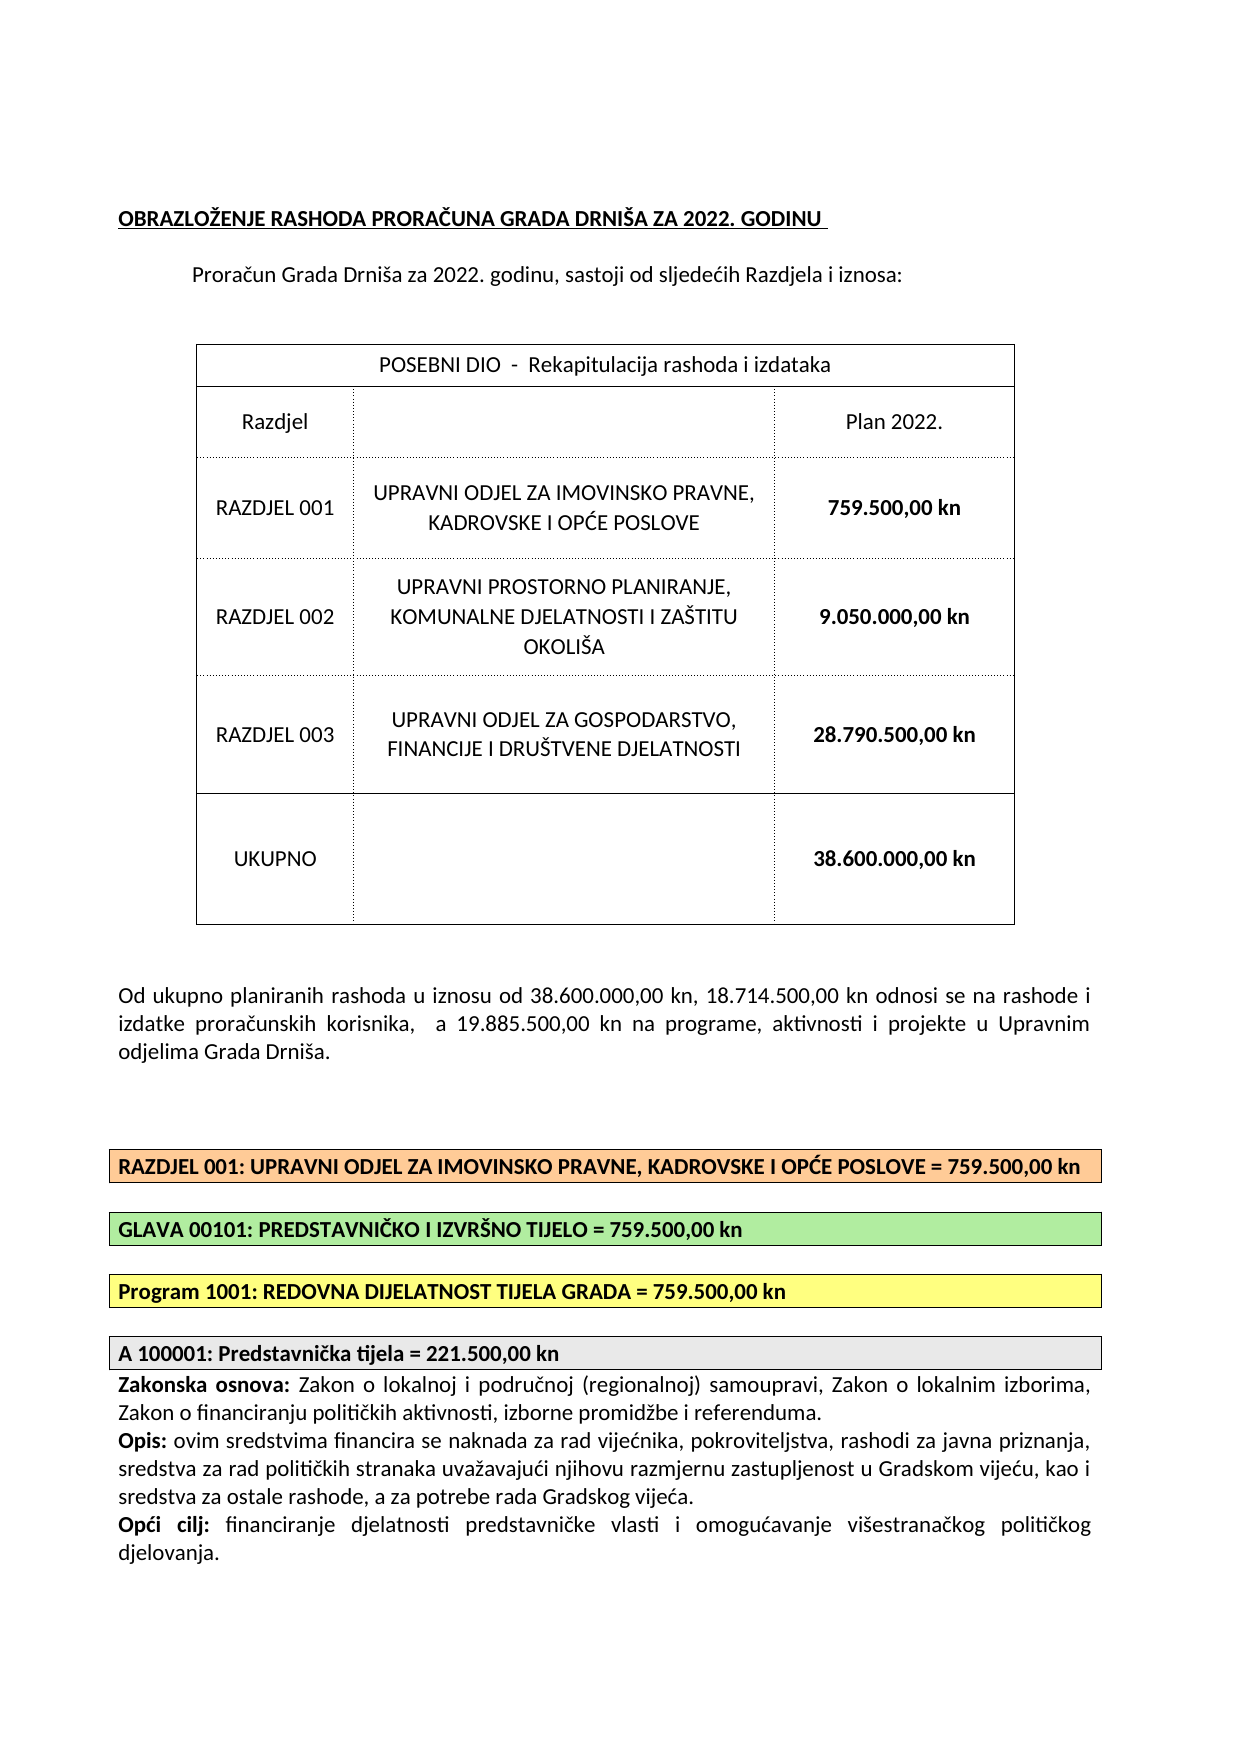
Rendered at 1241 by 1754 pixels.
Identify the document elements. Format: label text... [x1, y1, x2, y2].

text OBRAZLOŽENJE RASHODA PRORAČUNA GRADA DRNIŠA ZA 2022. GODINU [118, 204, 1092, 232]
table_cell Razdjel [197, 387, 353, 457]
text Program 1001: REDOVNA DIJELATNOST TIJELA GRADA = 759.500,00 kn [110, 1275, 1101, 1307]
text Proračun Grada Drniša za 2022. godinu, sastoji od sljedećih Razdjela i iznosa: [118, 260, 1092, 288]
table_cell Plan 2022. [775, 387, 1014, 457]
text GLAVA 00101: PREDSTAVNIČKO I IZVRŠNO TIJELO = 759.500,00 kn [110, 1213, 1101, 1245]
table_cell 9.050.000,00 kn [775, 558, 1014, 675]
table_cell UPRAVNI PROSTORNO PLANIRANJE, KOMUNALNE DJELATNOSTI I ZAŠTITU OKOLIŠA [354, 558, 775, 675]
text Opći cilj: financiranje djelatnosti predstavničke vlasti i omogućavanje višestranačkog političkog djelovanja. [118, 1511, 1092, 1567]
text RAZDJEL 001: UPRAVNI ODJEL ZA IMOVINSKO PRAVNE, KADROVSKE I OPĆE POSLOVE = 759.500,00 kn [110, 1150, 1101, 1182]
table_cell [354, 794, 775, 924]
table_cell UPRAVNI ODJEL ZA IMOVINSKO PRAVNE, KADROVSKE I OPĆE POSLOVE [354, 457, 775, 558]
text Zakonska osnova: Zakon o lokalnoj i područnoj (regionalnoj) samoupravi, Zakon o lokalnim izborima, Zakon o financiranju političkih aktivnosti, izborne promidžbe i referenduma. [118, 1370, 1092, 1426]
text A 100001: Predstavnička tijela = 221.500,00 kn [110, 1337, 1101, 1369]
table_cell [354, 387, 775, 457]
table_cell 28.790.500,00 kn [775, 675, 1014, 793]
table_cell UPRAVNI ODJEL ZA GOSPODARSTVO, FINANCIJE I DRUŠTVENE DJELATNOSTI [354, 675, 775, 793]
table_cell RAZDJEL 001 [197, 457, 353, 558]
table_cell UKUPNO [197, 794, 353, 924]
text Opis: ovim sredstvima financira se naknada za rad vijećnika, pokroviteljstva, rashodi za javna priznanja, sredstva za rad političkih stranaka uvažavajući njihovu razmjernu zastupljenost u Gradskom vijeću, kao i sredstva za ostale rashode, a za potrebe rada Gradskog vijeća. [118, 1426, 1092, 1511]
table_cell RAZDJEL 003 [197, 675, 353, 793]
table_cell 38.600.000,00 kn [775, 794, 1014, 924]
table_cell 759.500,00 kn [775, 457, 1014, 558]
table_header POSEBNI DIO - Rekapitulacija rashoda i izdataka [197, 345, 1014, 386]
table_cell RAZDJEL 002 [197, 558, 353, 675]
text Od ukupno planiranih rashoda u iznosu od 38.600.000,00 kn, 18.714.500,00 kn odnosi se na rashode i izdatke proračunskih korisnika, a 19.885.500,00 kn na programe, aktivnosti i projekte u Upravnim odjelima Grada Drniša. [118, 981, 1092, 1065]
